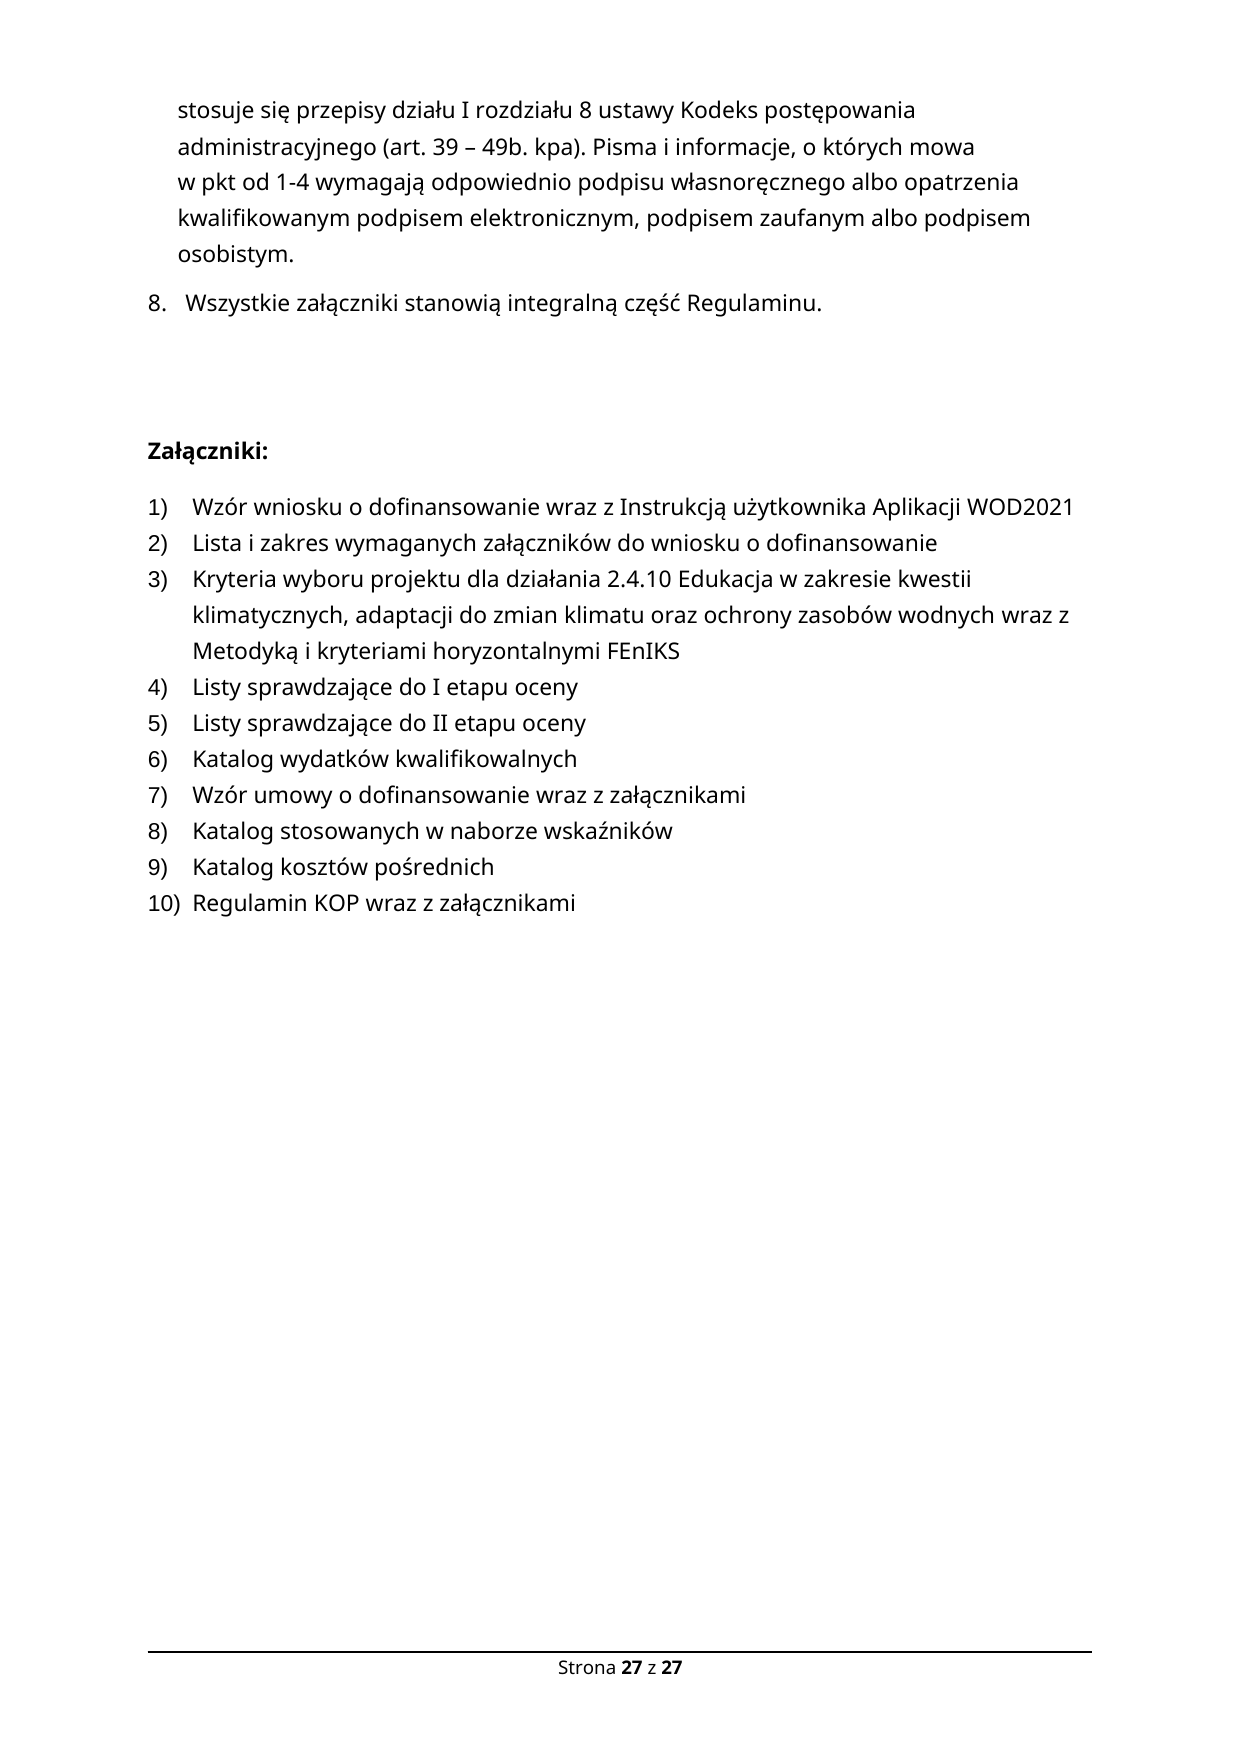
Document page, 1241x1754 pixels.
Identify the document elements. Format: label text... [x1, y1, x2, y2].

list Wzór umowy o dofinansowanie wraz z załącznikami [148, 779, 1092, 810]
list Listy sprawdzające do I etapu oceny [148, 671, 1092, 702]
list Lista i zakres wymaganych załączników do wniosku o dofinansowanie [148, 527, 1092, 558]
text stosuje się przepisy działu I rozdziału 8 ustawy Kodeks postępowania administracyjnego (art. 39 – 49b. kpa). Pisma i informacje, o których mowa w pkt od 1-4 wymagają odpowiednio podpisu własnoręcznego albo opatrzenia kwalifikowanym podpisem elektronicznym, podpisem zaufanym albo podpisem osobistym. [177, 94, 1092, 269]
list Wzór wniosku o dofinansowanie wraz z Instrukcją użytkownika Aplikacji WOD2021 [148, 491, 1092, 523]
list Wszystkie załączniki stanowią integralną część Regulaminu. [148, 287, 1092, 318]
list Katalog wydatków kwalifikowalnych [148, 743, 1092, 774]
subtitle Załączniki: [148, 435, 1092, 466]
list Listy sprawdzające do II etapu oceny [148, 707, 1092, 738]
list Regulamin KOP wraz z załącznikami [148, 887, 1092, 918]
list Katalog stosowanych w naborze wskaźników [148, 815, 1092, 846]
list Katalog kosztów pośrednich [148, 851, 1092, 882]
list Kryteria wyboru projektu dla działania 2.4.10 Edukacja w zakresie kwestii klimatycznych, adaptacji do zmian klimatu oraz ochrony zasobów wodnych wraz z Metodyką i kryteriami horyzontalnymi FEnIKS [148, 563, 1092, 666]
